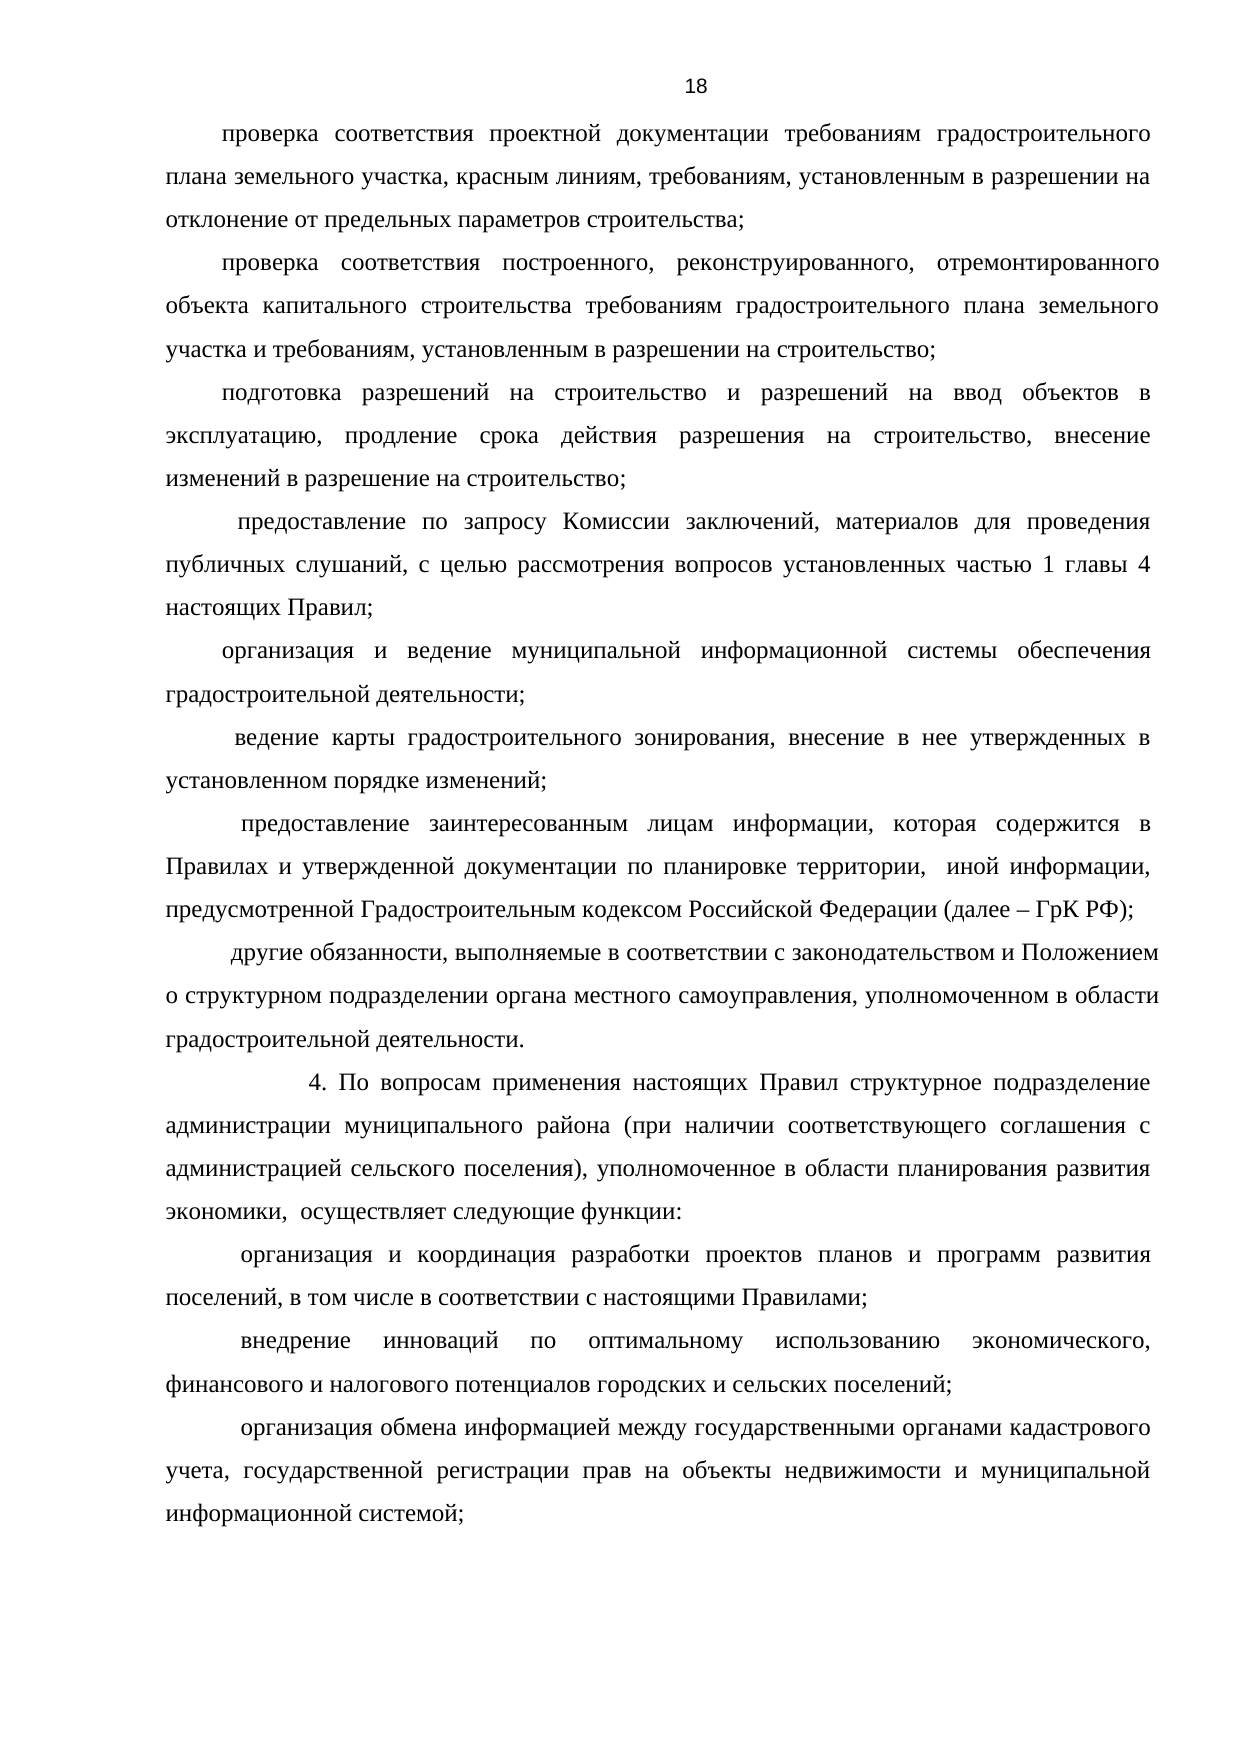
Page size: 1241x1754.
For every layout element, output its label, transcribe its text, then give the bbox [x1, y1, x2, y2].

text предоставление по запросу Комиссии заключений, материалов для проведения публичных слушаний, с целью рассмотрения вопросов установленных частью 1 главы 4 настоящих Правил; [165, 506, 1152, 621]
text 4. По вопросам применения настоящих Правил структурное подразделение администрации муниципального района (при наличии соответствующего соглашения с администрацией сельского поселения), уполномоченное в области планирования развития экономики, осуществляет следующие функции: [165, 1067, 1152, 1225]
text подготовка разрешений на строительство и разрешений на ввод объектов в эксплуатацию, продление срока действия разрешения на строительство, внесение изменений в разрешение на строительство; [165, 377, 1152, 492]
text проверка соответствия построенного, реконструированного, отремонтированного объекта капитального строительства требованиям градостроительного плана земельного участка и требованиям, установленным в разрешении на строительство; [165, 247, 1160, 362]
text организация и ведение муниципальной информационной системы обеспечения градостроительной деятельности; [165, 636, 1152, 707]
text организация и координация разработки проектов планов и программ развития поселений, в том числе в соответствии с настоящими Правилами; [165, 1239, 1152, 1311]
text внедрение инноваций по оптимальному использованию экономического, финансового и налогового потенциалов городских и сельских поселений; [165, 1326, 1152, 1397]
text предоставление заинтересованным лицам информации, которая содержится в Правилах и утвержденной документации по планировке территории, иной информации, предусмотренной Градостроительным кодексом Российской Федерации (далее – ГрК РФ); [165, 808, 1152, 923]
text другие обязанности, выполняемые в соответствии с законодательством и Положением о структурном подразделении органа местного самоуправления, уполномоченном в области градостроительной деятельности. [165, 937, 1160, 1052]
text ведение карты градостроительного зонирования, внесение в нее утвержденных в установленном порядке изменений; [165, 722, 1152, 794]
text проверка соответствия проектной документации требованиям градостроительного плана земельного участка, красным линиям, требованиям, установленным в разрешении на отклонение от предельных параметров строительства; [165, 118, 1152, 233]
text организация обмена информацией между государственными органами кадастрового учета, государственной регистрации прав на объекты недвижимости и муниципальной информационной системой; [165, 1412, 1152, 1527]
